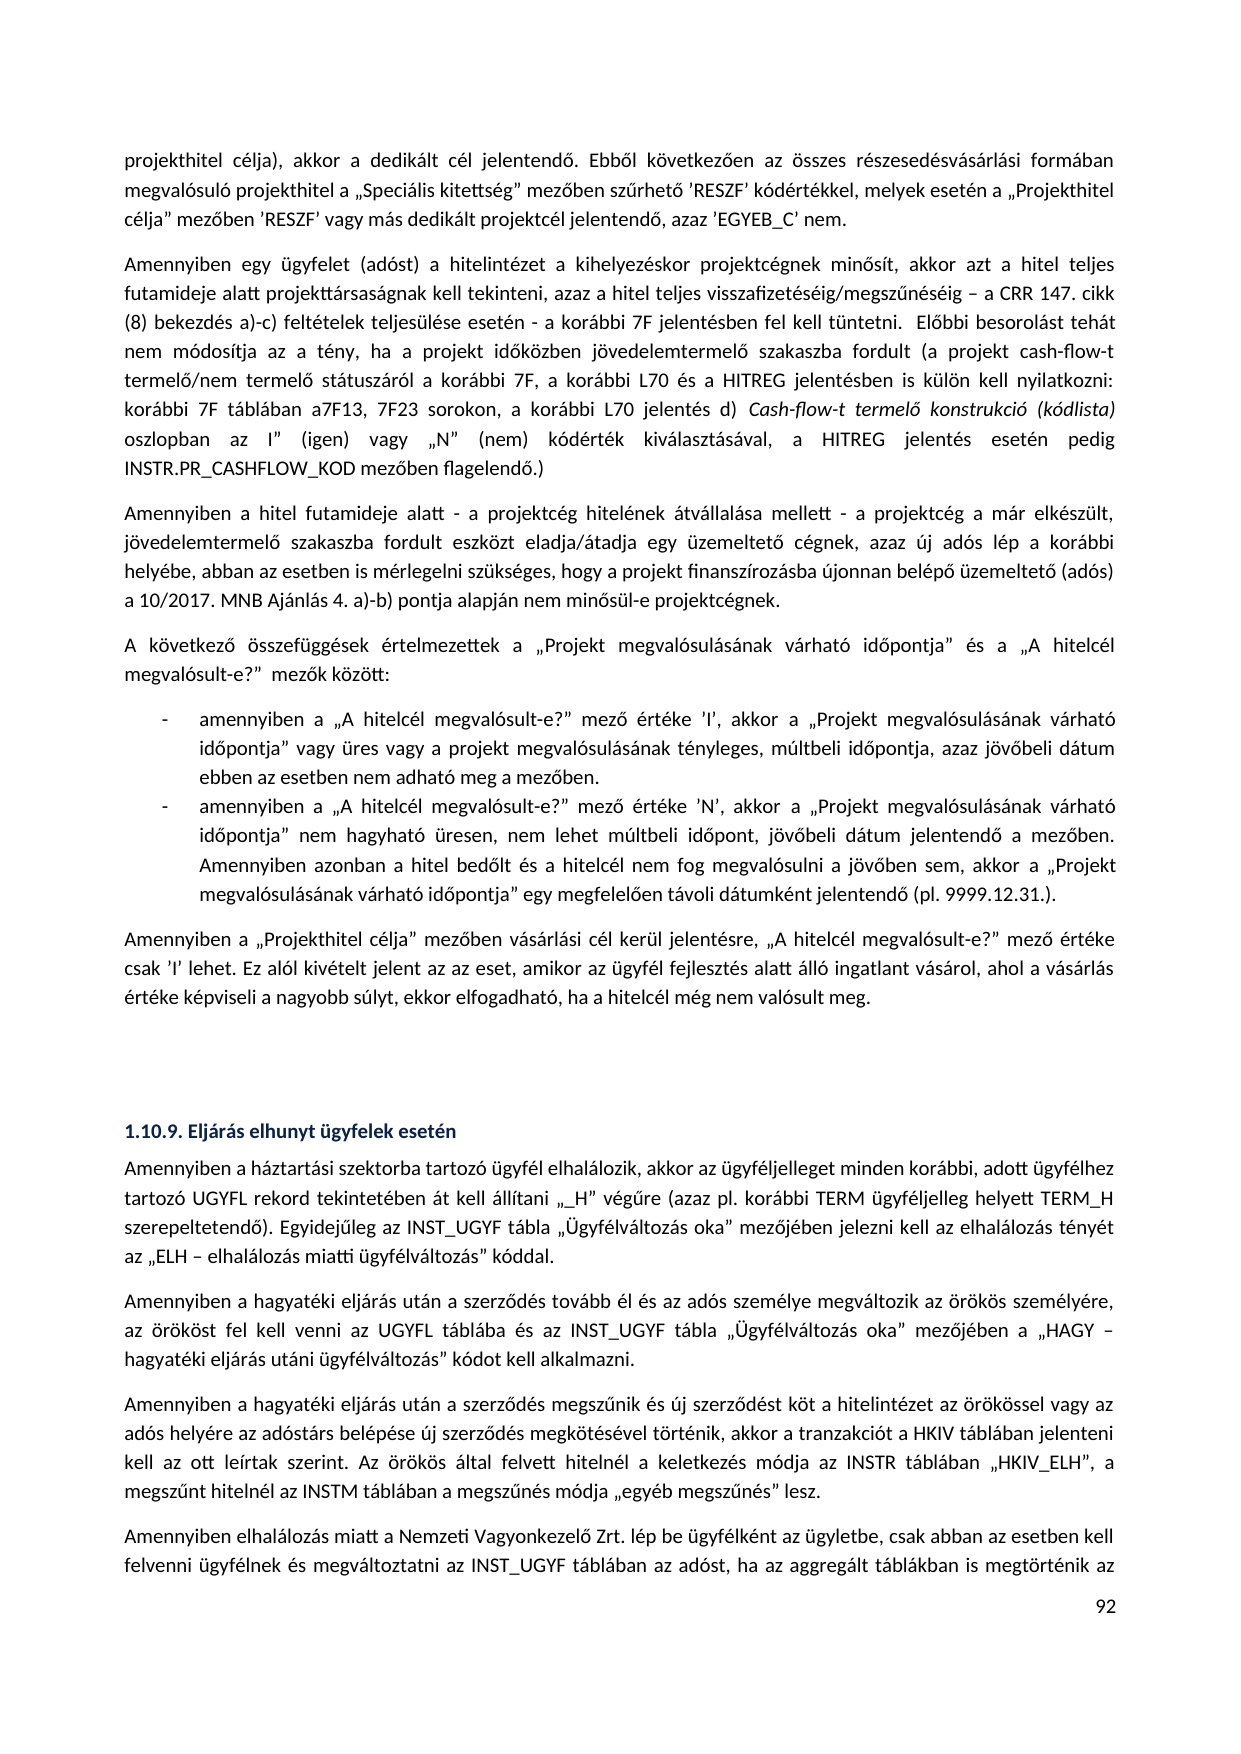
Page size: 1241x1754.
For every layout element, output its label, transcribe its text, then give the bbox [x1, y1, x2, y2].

text Amennyiben a háztartási szektorba tartozó ügyfél elhalálozik, akkor az ügyféljelleget minden korábbi, adott ügyfélhez tartozó UGYFL rekord tekintetében át kell állítani „_H” végűre (azaz pl. korábbi TERM ügyféljelleg helyett TERM_H szerepeltetendő). Egyidejűleg az INST_UGYF tábla „Ügyfélváltozás oka” mezőjében jelezni kell az elhalálozás tényét az „ELH – elhalálozás miatti ügyfélváltozás” kóddal. [124, 1156, 1116, 1268]
subtitle Eljárás elhunyt ügyfelek esetén [124, 1118, 1116, 1144]
text Amennyiben a hagyatéki eljárás után a szerződés megszűnik és új szerződést köt a hitelintézet az örökössel vagy az adós helyére az adóstárs belépése új szerződés megkötésével történik, akkor a tranzakciót a HKIV táblában jelenteni kell az ott leírtak szerint. Az örökös által felvett hitelnél a keletkezés módja az INSTR táblában „HKIV_ELH”, a megszűnt hitelnél az INSTM táblában a megszűnés módja „egyéb megszűnés” lesz. [124, 1391, 1116, 1504]
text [124, 1523, 1116, 1578]
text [124, 148, 1116, 231]
text Amennyiben a hitel futamideje alatt - a projektcég hitelének átvállalása mellett - a projektcég a már elkészült, jövedelemtermelő szakaszba fordult eszközt eladja/átadja egy üzemeltető cégnek, azaz új adós lép a korábbi helyébe, abban az esetben is mérlegelni szükséges, hogy a projekt finanszírozásba újonnan belépő üzemeltető (adós) a 10/2017. MNB Ajánlás 4. a)-b) pontja alapján nem minősül-e projektcégnek. [124, 500, 1116, 613]
list amennyiben a „A hitelcél megvalósult-e?” mező értéke ’I’, akkor a „Projekt megvalósulásának várható időpontja” vagy üres vagy a projekt megvalósulásának tényleges, múltbeli időpontja, azaz jövőbeli dátum ebben az esetben nem adható meg a mezőben. [162, 706, 1116, 790]
text A következő összefüggések értelmezettek a „Projekt megvalósulásának várható időpontja” és a „A hitelcél megvalósult-e?” mezők között: [124, 632, 1116, 687]
text Amennyiben egy ügyfelet (adóst) a hitelintézet a kihelyezéskor projektcégnek minősít, akkor azt a hitel teljes futamideje alatt projekttársaságnak kell tekinteni, azaz a hitel teljes visszafizetéséig/megszűnéséig – a CRR 147. cikk (8) bekezdés a)-c) feltételek teljesülése esetén - a korábbi 7F jelentésben fel kell tüntetni. Előbbi besorolást tehát nem módosítja az a tény, ha a projekt időközben jövedelemtermelő szakaszba fordult (a projekt cash-flow-t termelő/nem termelő státuszáról a korábbi 7F, a korábbi L70 és a HITREG jelentésben is külön kell nyilatkozni: korábbi 7F táblában a7F13, 7F23 sorokon, a korábbi L70 jelentés d) Cash-flow-t termelő konstrukció (kódlista) oszlopban az I” (igen) vagy „N” (nem) kódérték kiválasztásával, a HITREG jelentés esetén pedig INSTR.PR_CASHFLOW_KOD mezőben flagelendő.) [124, 251, 1116, 480]
text Amennyiben a „Projekthitel célja” mezőben vásárlási cél kerül jelentésre, „A hitelcél megvalósult-e?” mező értéke csak ’I’ lehet. Ez alól kivételt jelent az az eset, amikor az ügyfél fejlesztés alatt álló ingatlant vásárol, ahol a vásárlás értéke képviseli a nagyobb súlyt, ekkor elfogadható, ha a hitelcél még nem valósult meg. [124, 926, 1116, 1009]
text Amennyiben a hagyatéki eljárás után a szerződés tovább él és az adós személye megváltozik az örökös személyére, az örököst fel kell venni az UGYFL táblába és az INST_UGYF tábla „Ügyfélváltozás oka” mezőjében a „HAGY – hagyatéki eljárás utáni ügyfélváltozás” kódot kell alkalmazni. [124, 1288, 1116, 1372]
list amennyiben a „A hitelcél megvalósult-e?” mező értéke ’N’, akkor a „Projekt megvalósulásának várható időpontja” nem hagyható üresen, nem lehet múltbeli időpont, jövőbeli dátum jelentendő a mezőben. Amennyiben azonban a hitel bedőlt és a hitelcél nem fog megvalósulni a jövőben sem, akkor a „Projekt megvalósulásának várható időpontja” egy megfelelően távoli dátumként jelentendő (pl. 9999.12.31.). [162, 793, 1116, 906]
